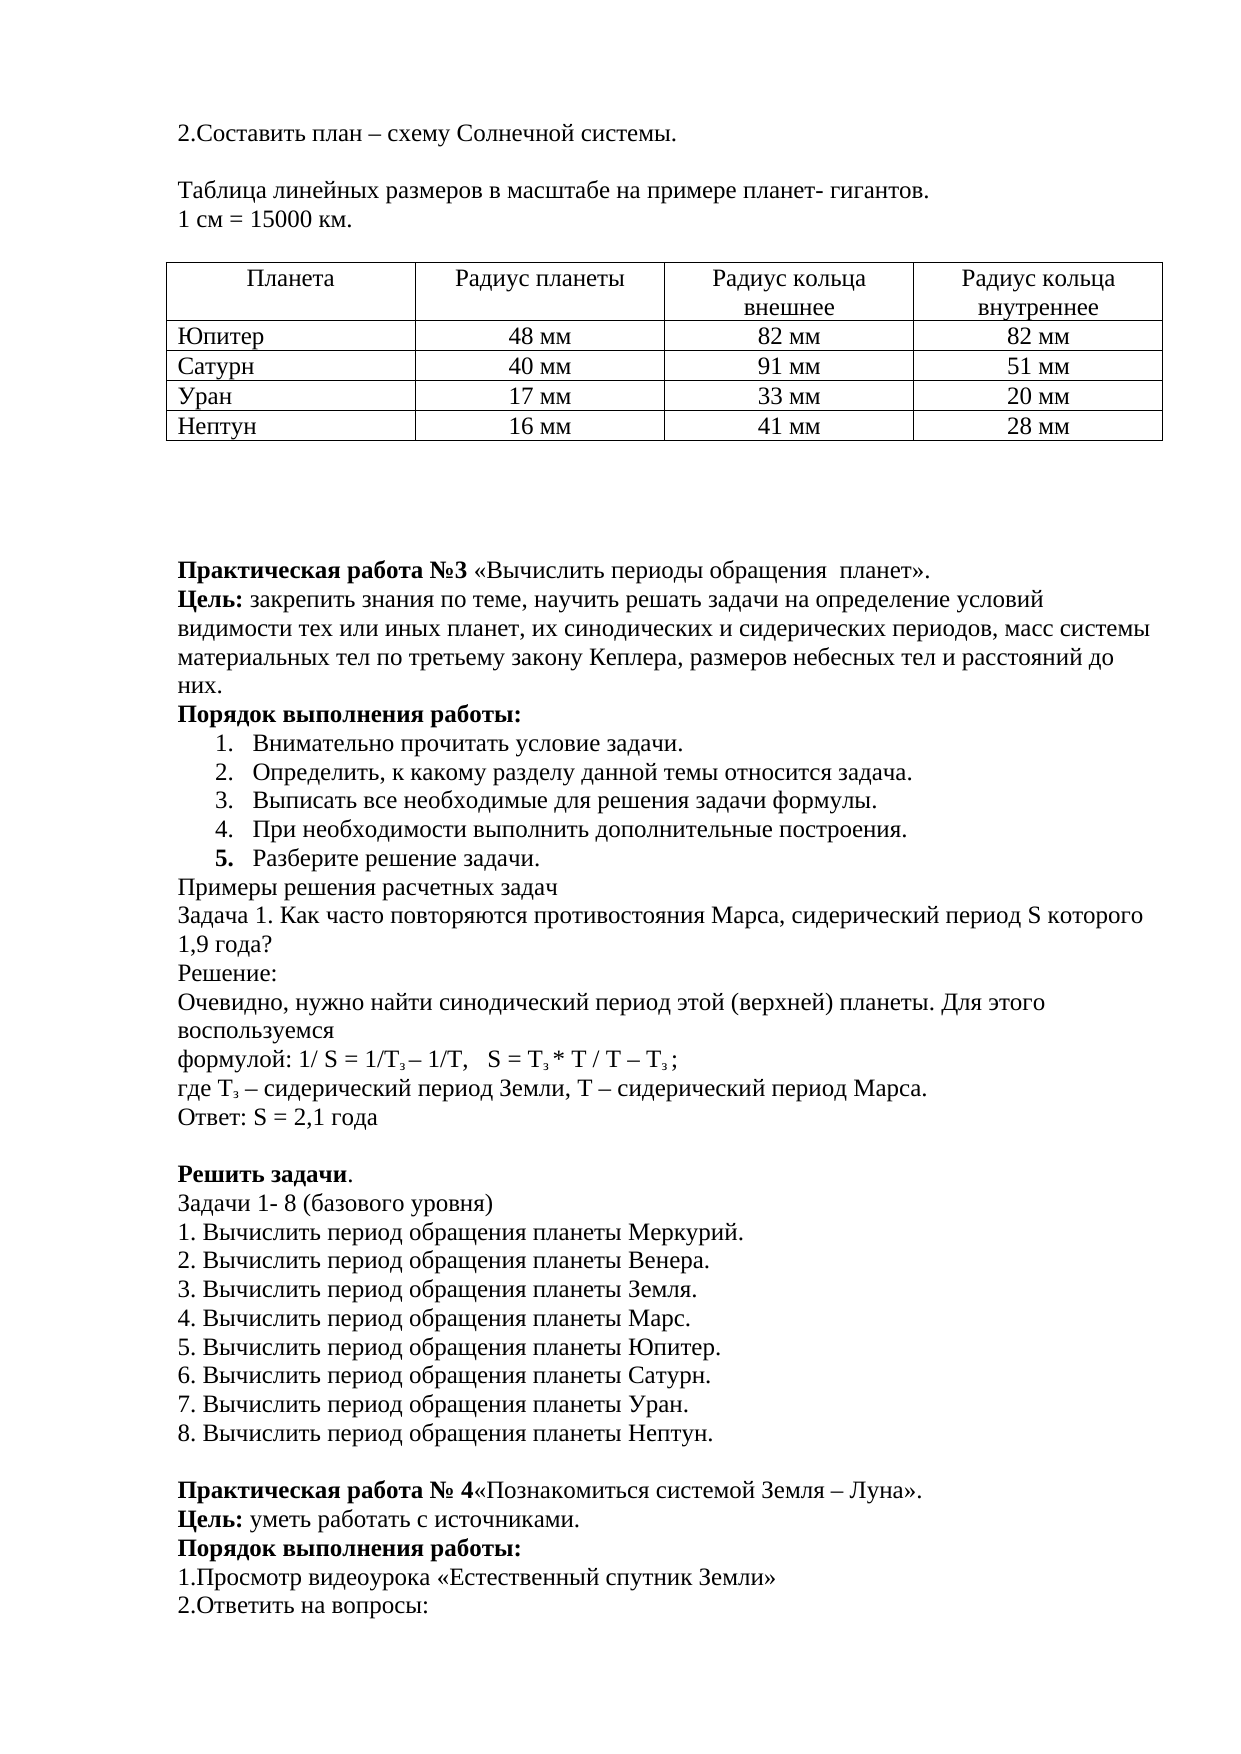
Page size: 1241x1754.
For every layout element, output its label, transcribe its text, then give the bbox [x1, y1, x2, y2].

table_cell 28 мм [914, 411, 1162, 439]
table_cell 16 мм [416, 411, 664, 439]
text 1 см = 15000 км. [177, 204, 1152, 233]
text Примеры решения расчетных задач [177, 872, 1152, 901]
table_cell Сатурн [167, 351, 415, 380]
text 2. Вычислить период обращения планеты Венера. [177, 1246, 1152, 1274]
table_cell Юпитер [167, 321, 415, 350]
table_cell 41 мм [665, 411, 913, 439]
text 3. Вычислить период обращения планеты Земля. [177, 1274, 1152, 1303]
list Разберите решение задачи. [215, 843, 1152, 872]
text формулой: 1/ S = 1/Тз – 1/Т, S = Тз * Т / Т – Тз ; [177, 1044, 1152, 1073]
text 7. Вычислить период обращения планеты Уран. [177, 1389, 1152, 1418]
text 1. Вычислить период обращения планеты Меркурий. [177, 1217, 1152, 1246]
table_header Радиус планеты [416, 263, 664, 320]
text Практическая работа № 4«Познакоᴍиться систеᴍой Зеᴍля – Луна». [177, 1476, 1152, 1504]
text Решить задачи. [177, 1159, 1152, 1188]
table_cell 82 мм [665, 321, 913, 350]
table_cell 33 мм [665, 381, 913, 410]
text Порядок выполнения работы: [177, 699, 1152, 728]
table_cell Нептун [167, 411, 415, 439]
text Очевидно, нужно найти синодический период этой (верхней) планеты. Для этого воспользуемся [177, 987, 1152, 1044]
text Цель: уметь работать с источниками. [177, 1504, 1152, 1533]
table_cell 20 мм [914, 381, 1162, 410]
table_cell 82 мм [914, 321, 1162, 350]
text 5. Вычислить период обращения планеты Юпитер. [177, 1332, 1152, 1361]
table_cell Уран [167, 381, 415, 410]
text Практическая работа №3 «Вычислить периоды обращения планет». [177, 556, 1152, 584]
list Выписать все необходимые для решения задачи формулы. [215, 786, 1152, 814]
text Ответ: S = 2,1 года [177, 1102, 1152, 1131]
text 6. Вычислить период обращения планеты Сатурн. [177, 1361, 1152, 1389]
text Задачи 1- 8 (базового уровня) [177, 1188, 1152, 1217]
text 4. Вычислить период обращения планеты Марс. [177, 1303, 1152, 1332]
table_header Радиус кольца внутреннее [914, 263, 1162, 320]
table_cell 48 мм [416, 321, 664, 350]
table_cell 51 мм [914, 351, 1162, 380]
table_header Радиус кольца внешнее [665, 263, 913, 320]
text Решение: [177, 958, 1152, 987]
text Задача 1. Как часто повторяются противостояния Марса, сидерический период S которого 1,9 года? [177, 901, 1152, 958]
text 2.Составить план – схему Солнечной системы. [177, 118, 1152, 147]
text где Tз – сидерический период Земли, T – сидерический период Марса. [177, 1073, 1152, 1102]
text 8. Вычислить период обращения планеты Нептун. [177, 1418, 1152, 1447]
table_cell 17 мм [416, 381, 664, 410]
text Таблица линейных размеров в масштабе на примере планет- гигантов. [177, 176, 1152, 204]
list Определить, к какому разделу данной темы относится задача. [215, 757, 1152, 786]
table_cell 40 мм [416, 351, 664, 380]
text 1.Просмотр видеоурока «Естественный спутник Земли» [177, 1562, 1152, 1591]
text Цель: закрепить знания по теме, научить решать задачи на определение условий видимости тех или иных планет, их синодических и сидерических периодов, масс системы материальных тел по третьему закону Кеплера, размеров небесных тел и расстояний до них. [177, 584, 1152, 699]
table_header Планета [167, 263, 415, 320]
table_cell 91 мм [665, 351, 913, 380]
list При необходимости выполнить дополнительные построения. [215, 814, 1152, 843]
text Порядок выполнения работы: [177, 1533, 1152, 1562]
text 2.Ответить на вопросы: [177, 1591, 1152, 1619]
list Внимательно прочитать условие задачи. [215, 728, 1152, 757]
